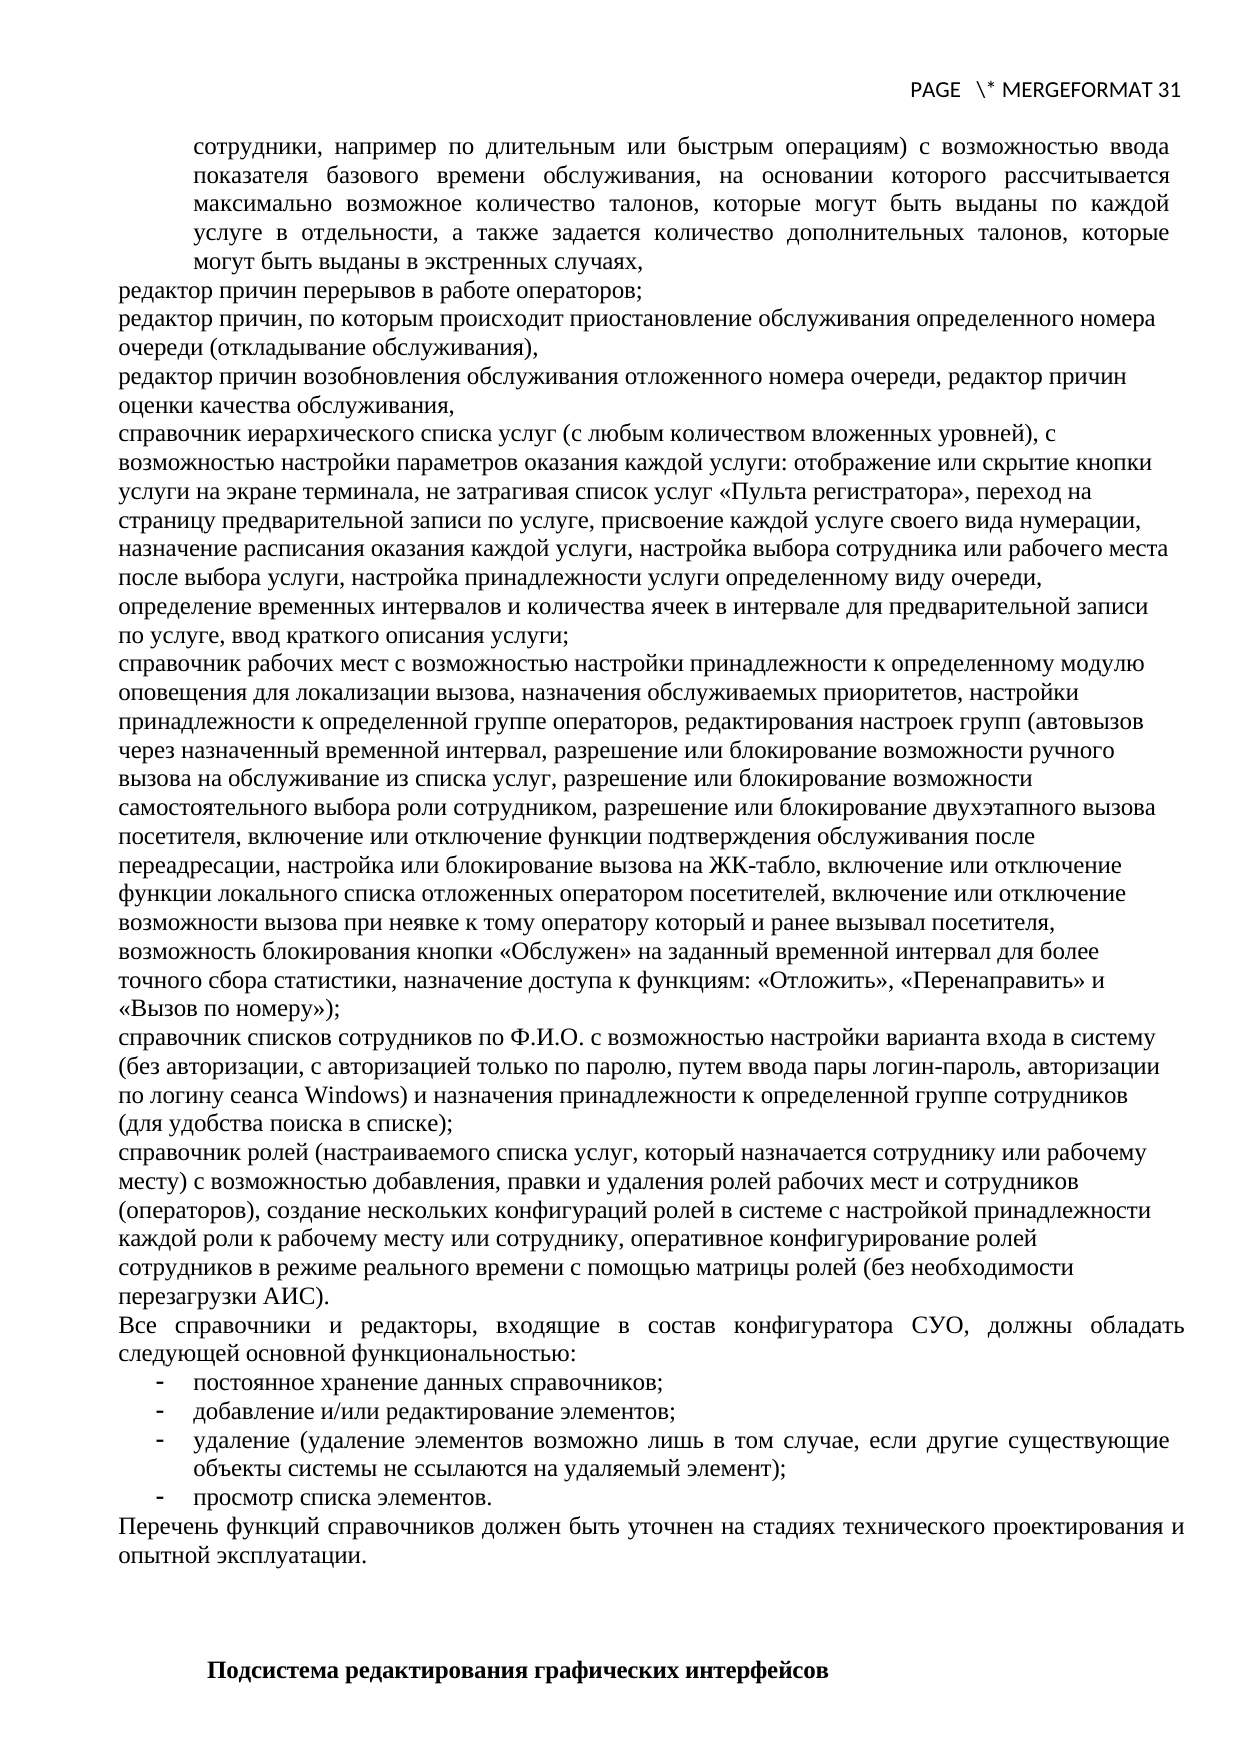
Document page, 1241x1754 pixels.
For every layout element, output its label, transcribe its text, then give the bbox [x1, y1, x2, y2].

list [156, 131, 1171, 275]
list просмотр списка элементов. [156, 1482, 1171, 1511]
list редактор причин возобновления обслуживания отложенного номера очереди, редактор причин оценки качества обслуживания, [118, 361, 1171, 418]
list удаление (удаление элементов возможно лишь в том случае, если другие существующие объекты системы не ссылаются на удаляемый элемент); [156, 1425, 1171, 1482]
text Все справочники и редакторы, входящие в состав конфигуратора СУО, должны обладать следующей основной функциональностью: [118, 1310, 1185, 1367]
list редактор причин, по которым происходит приостановление обслуживания определенного номера очереди (откладывание обслуживания), [118, 303, 1171, 361]
list постоянное хранение данных справочников; [156, 1367, 1171, 1396]
list редактор причин перерывов в работе операторов; [118, 275, 1171, 303]
list справочник ролей (настраиваемого списка услуг, который назначается сотруднику или рабочему месту) с возможностью добавления, правки и удаления ролей рабочих мест и сотрудников (операторов), создание нескольких конфигураций ролей в системе с настройкой принадлежности каждой роли к рабочему месту или сотруднику, оперативное конфигурирование ролей сотрудников в режиме реального времени с помощью матрицы ролей (без необходимости перезагрузки АИС). [118, 1137, 1171, 1310]
list справочник иерархического списка услуг (с любым количеством вложенных уровней), с возможностью настройки параметров оказания каждой услуги: отображение или скрытие кнопки услуги на экране терминала, не затрагивая список услуг «Пульта регистратора», переход на страницу предварительной записи по услуге, присвоение каждой услуге своего вида нумерации, назначение расписания оказания каждой услуги, настройка выбора сотрудника или рабочего места после выбора услуги, настройка принадлежности услуги определенному виду очереди, определение временных интервалов и количества ячеек в интервале для предварительной записи по услуге, ввод краткого описания услуги; [118, 418, 1171, 648]
list справочник рабочих мест с возможностью настройки принадлежности к определенному модулю оповещения для локализации вызова, назначения обслуживаемых приоритетов, настройки принадлежности к определенной группе операторов, редактирования настроек групп (автовызов через назначенный временной интервал, разрешение или блокирование возможности ручного вызова на обслуживание из списка услуг, разрешение или блокирование возможности самостоятельного выбора роли сотрудником, разрешение или блокирование двухэтапного вызова посетителя, включение или отключение функции подтверждения обслуживания после переадресации, настройка или блокирование вызова на ЖК-табло, включение или отключение функции локального списка отложенных оператором посетителей, включение или отключение возможности вызова при неявке к тому оператору который и ранее вызывал посетителя, возможность блокирования кнопки «Обслужен» на заданный временной интервал для более точного сбора статистики, назначение доступа к функциям: «Отложить», «Перенаправить» и «Вызов по номеру»); [118, 648, 1171, 1022]
list добавление и/или редактирование элементов; [156, 1396, 1171, 1425]
list справочник списков сотрудников по Ф.И.О. с возможностью настройки варианта входа в систему (без авторизации, с авторизацией только по паролю, путем ввода пары логин-пароль, авторизации по логину сеанса Windows) и назначения принадлежности к определенной группе сотрудников (для удобства поиска в списке); [118, 1022, 1171, 1137]
list Подсистема редактирования графических интерфейсов [207, 1655, 1137, 1683]
text Перечень функций справочников должен быть уточнен на стадиях технического проектирования и опытной эксплуатации. [118, 1511, 1185, 1568]
